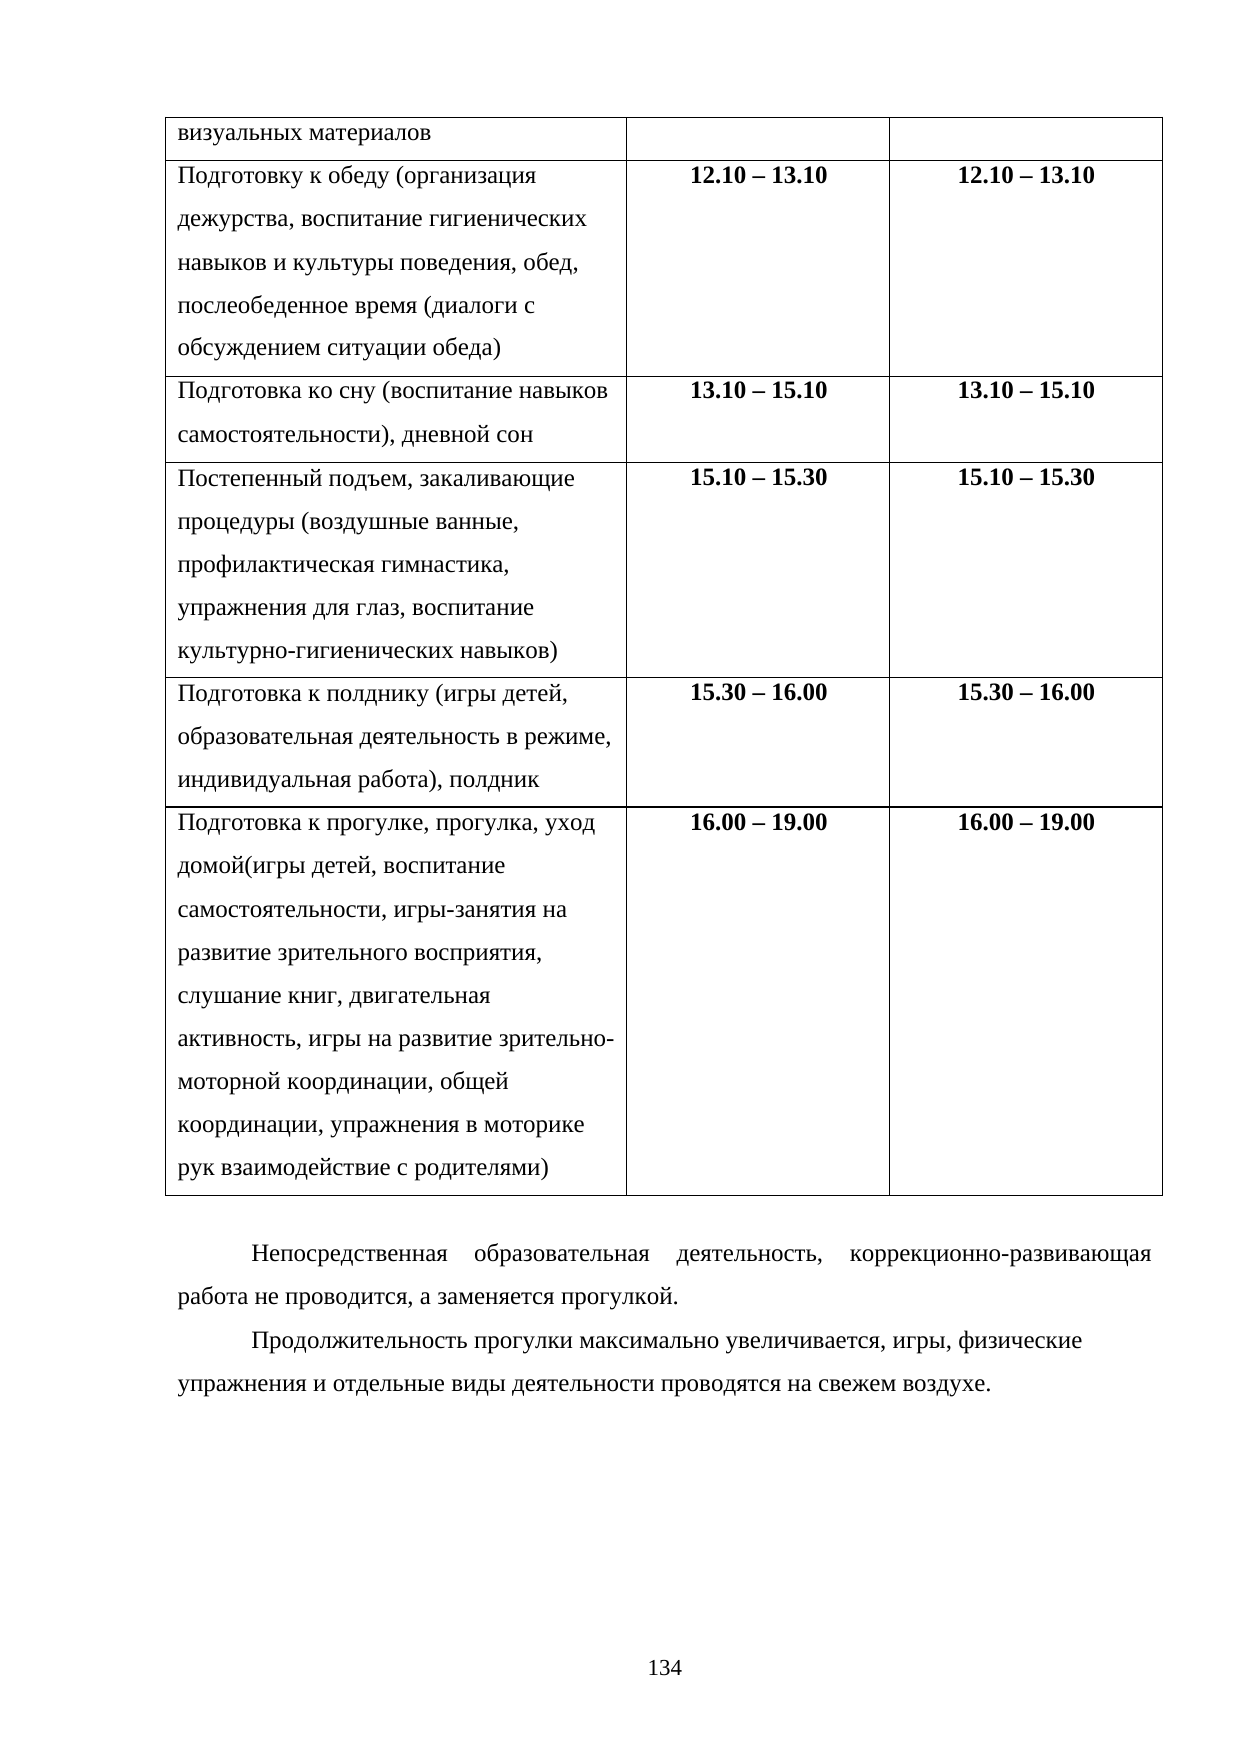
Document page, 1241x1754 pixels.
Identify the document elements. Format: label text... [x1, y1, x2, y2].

table_cell Подготовка к полднику (игры детей, образовательная деятельность в режиме, индивидуальная работа), полдник [166, 678, 626, 806]
table_cell 16.00 – 19.00 [890, 808, 1162, 1195]
table_cell Подготовку к обеду (организация дежурства, воспитание гигиенических навыков и культуры поведения, обед, послеобеденное время (диалоги с обсуждением ситуации обеда) [166, 161, 626, 376]
table_cell 15.30 – 16.00 [627, 678, 889, 806]
table_header [627, 118, 889, 160]
table_cell Постепенный подъем, закаливающие процедуры (воздушные ванные, профилактическая гимнастика, упражнения для глаз, воспитание культурно-гигиенических навыков) [166, 463, 626, 677]
table_cell 15.10 – 15.30 [627, 463, 889, 677]
table_cell Подготовка к прогулке, прогулка, уход домой(игры детей, воспитание самостоятельности, игры-занятия на развитие зрительного восприятия, слушание книг, двигательная активность, игры на развитие зрительно- моторной координации, общей координации, упражнения в моторике рук взаимодействие с родителями) [166, 808, 626, 1195]
table_header визуальных материалов [166, 118, 626, 160]
table_cell 12.10 – 13.10 [890, 161, 1162, 376]
table_cell 12.10 – 13.10 [627, 161, 889, 376]
table_cell 15.30 – 16.00 [890, 678, 1162, 806]
table_cell 13.10 – 15.10 [627, 377, 889, 462]
text Продолжительность прогулки максимально увеличивается, игры, физические упражнения и отдельные виды деятельности проводятся на свежем воздухе. [177, 1325, 1176, 1397]
table_cell Подготовка ко сну (воспитание навыков самостоятельности), дневной сон [166, 377, 626, 462]
table_cell 15.10 – 15.30 [890, 463, 1162, 677]
table_cell 16.00 – 19.00 [627, 808, 889, 1195]
text Непосредственная образовательная деятельность, коррекционно-развивающая работа не проводится, а заменяется прогулкой. [177, 1238, 1152, 1310]
table_cell 13.10 – 15.10 [890, 377, 1162, 462]
table_header [890, 118, 1162, 160]
